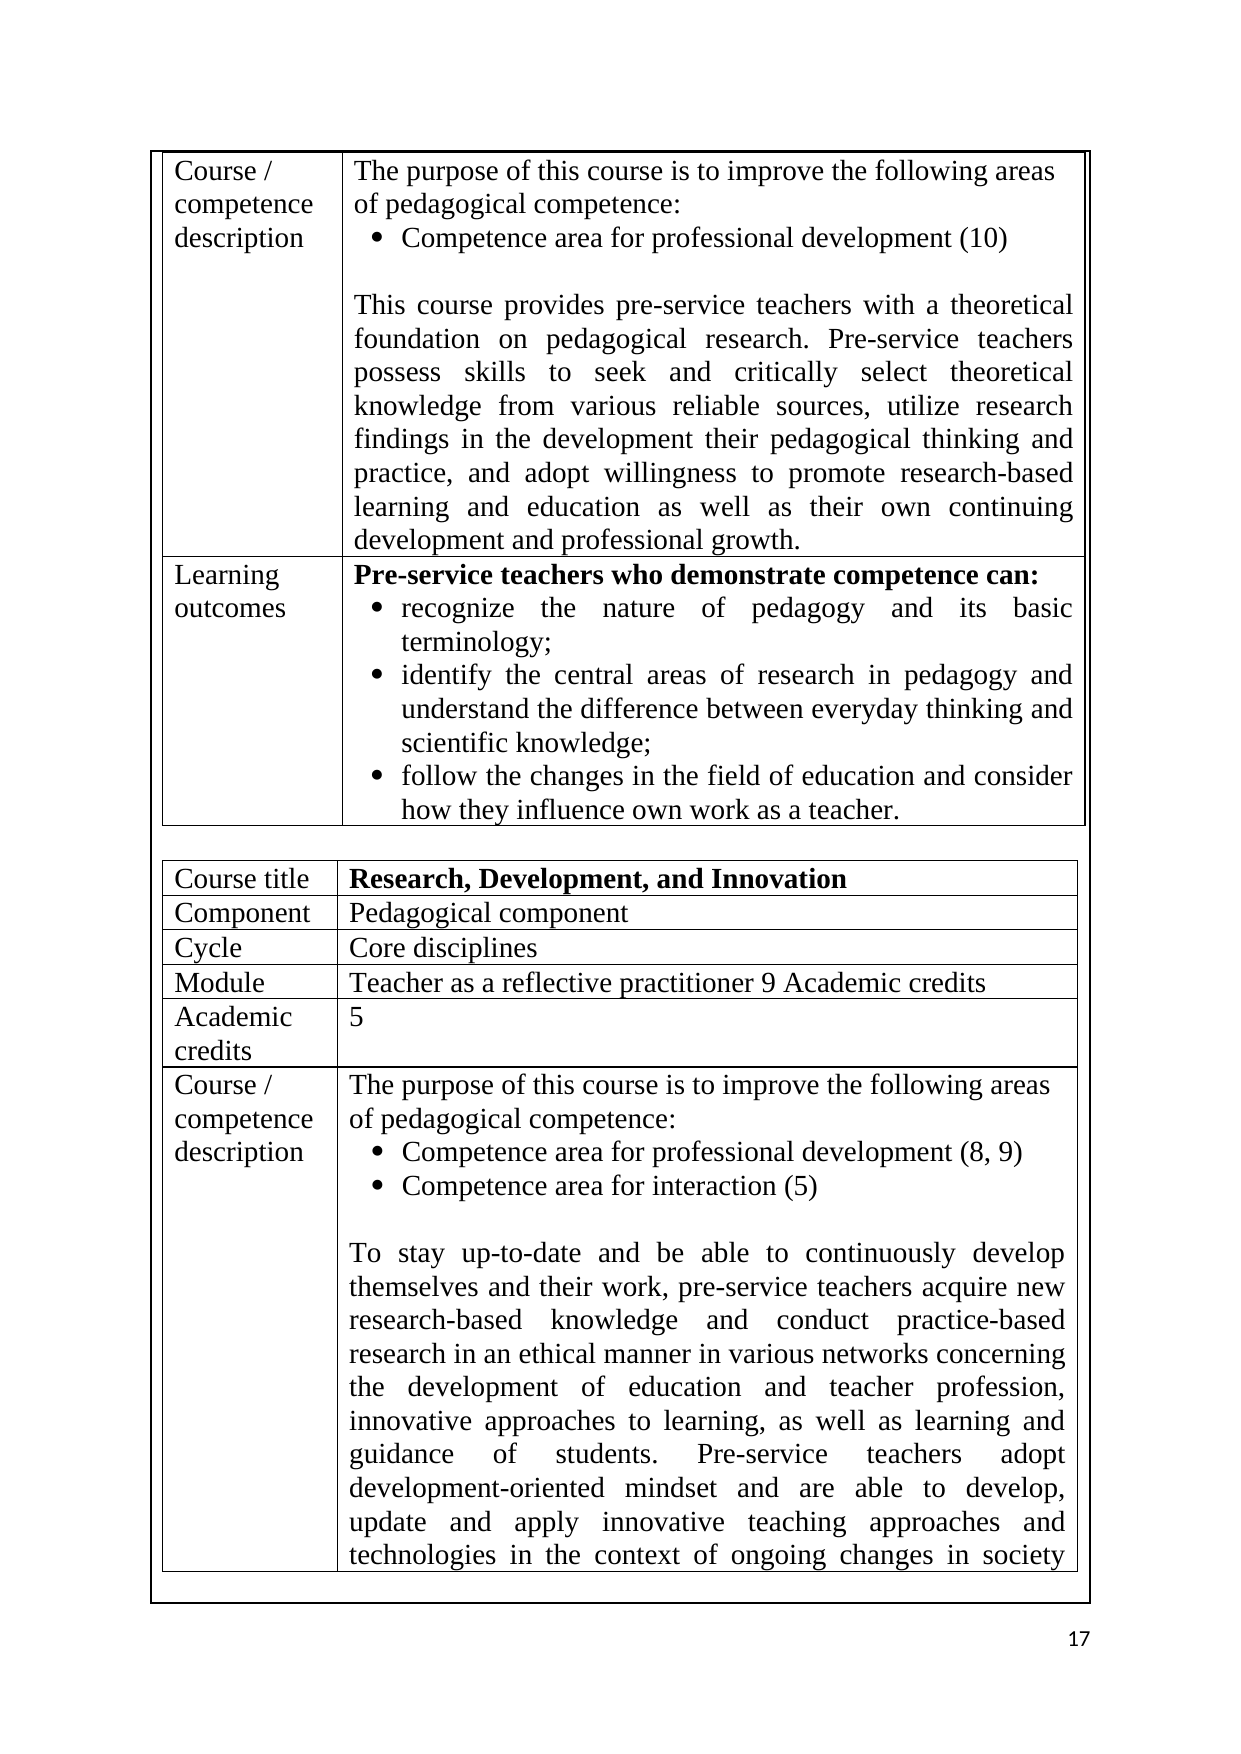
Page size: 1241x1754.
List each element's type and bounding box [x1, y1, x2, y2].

table_cell [152, 152, 1089, 1602]
